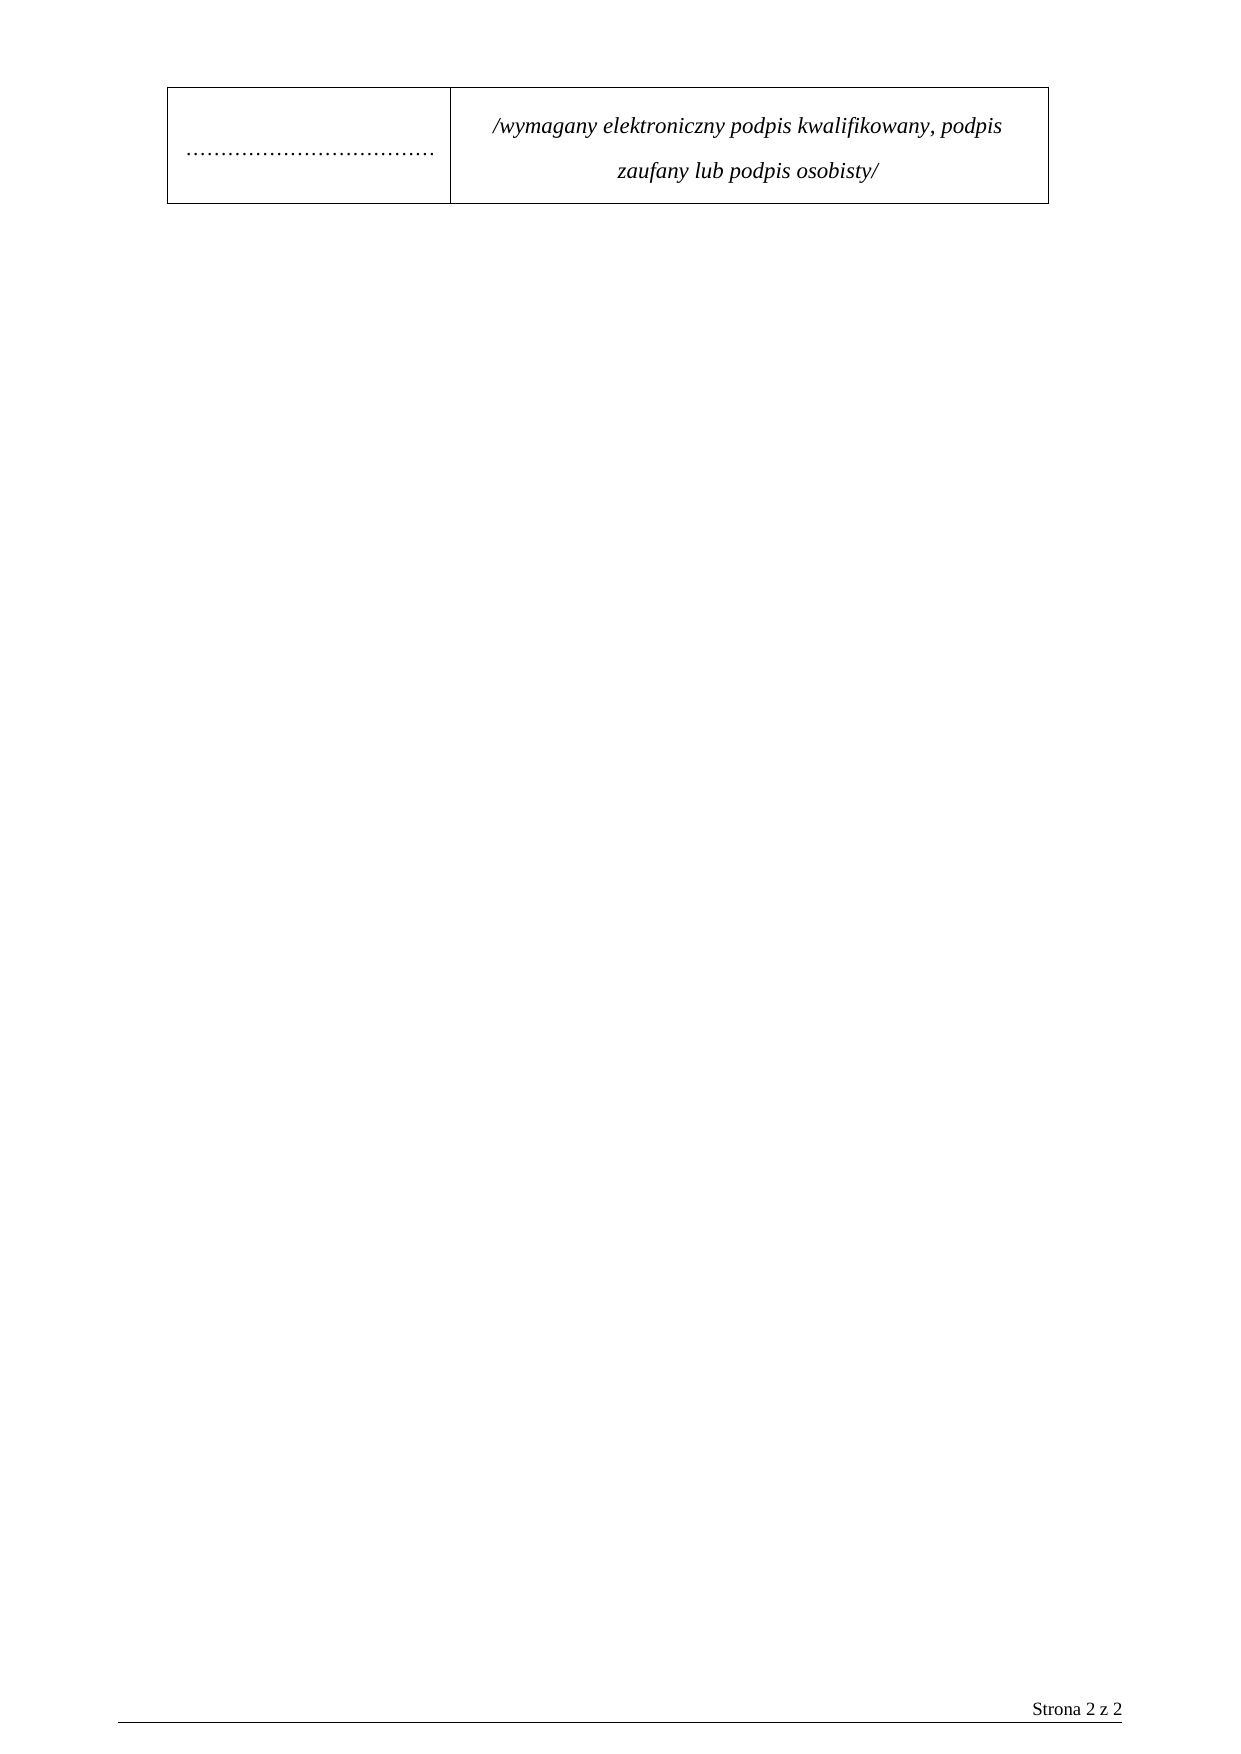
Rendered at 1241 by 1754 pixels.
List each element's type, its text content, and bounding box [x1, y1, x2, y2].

table_cell ……………………………… [168, 88, 450, 203]
table_cell /wymagany elektroniczny podpis kwalifikowany, podpis zaufany lub podpis osobisty/ [451, 88, 1048, 203]
